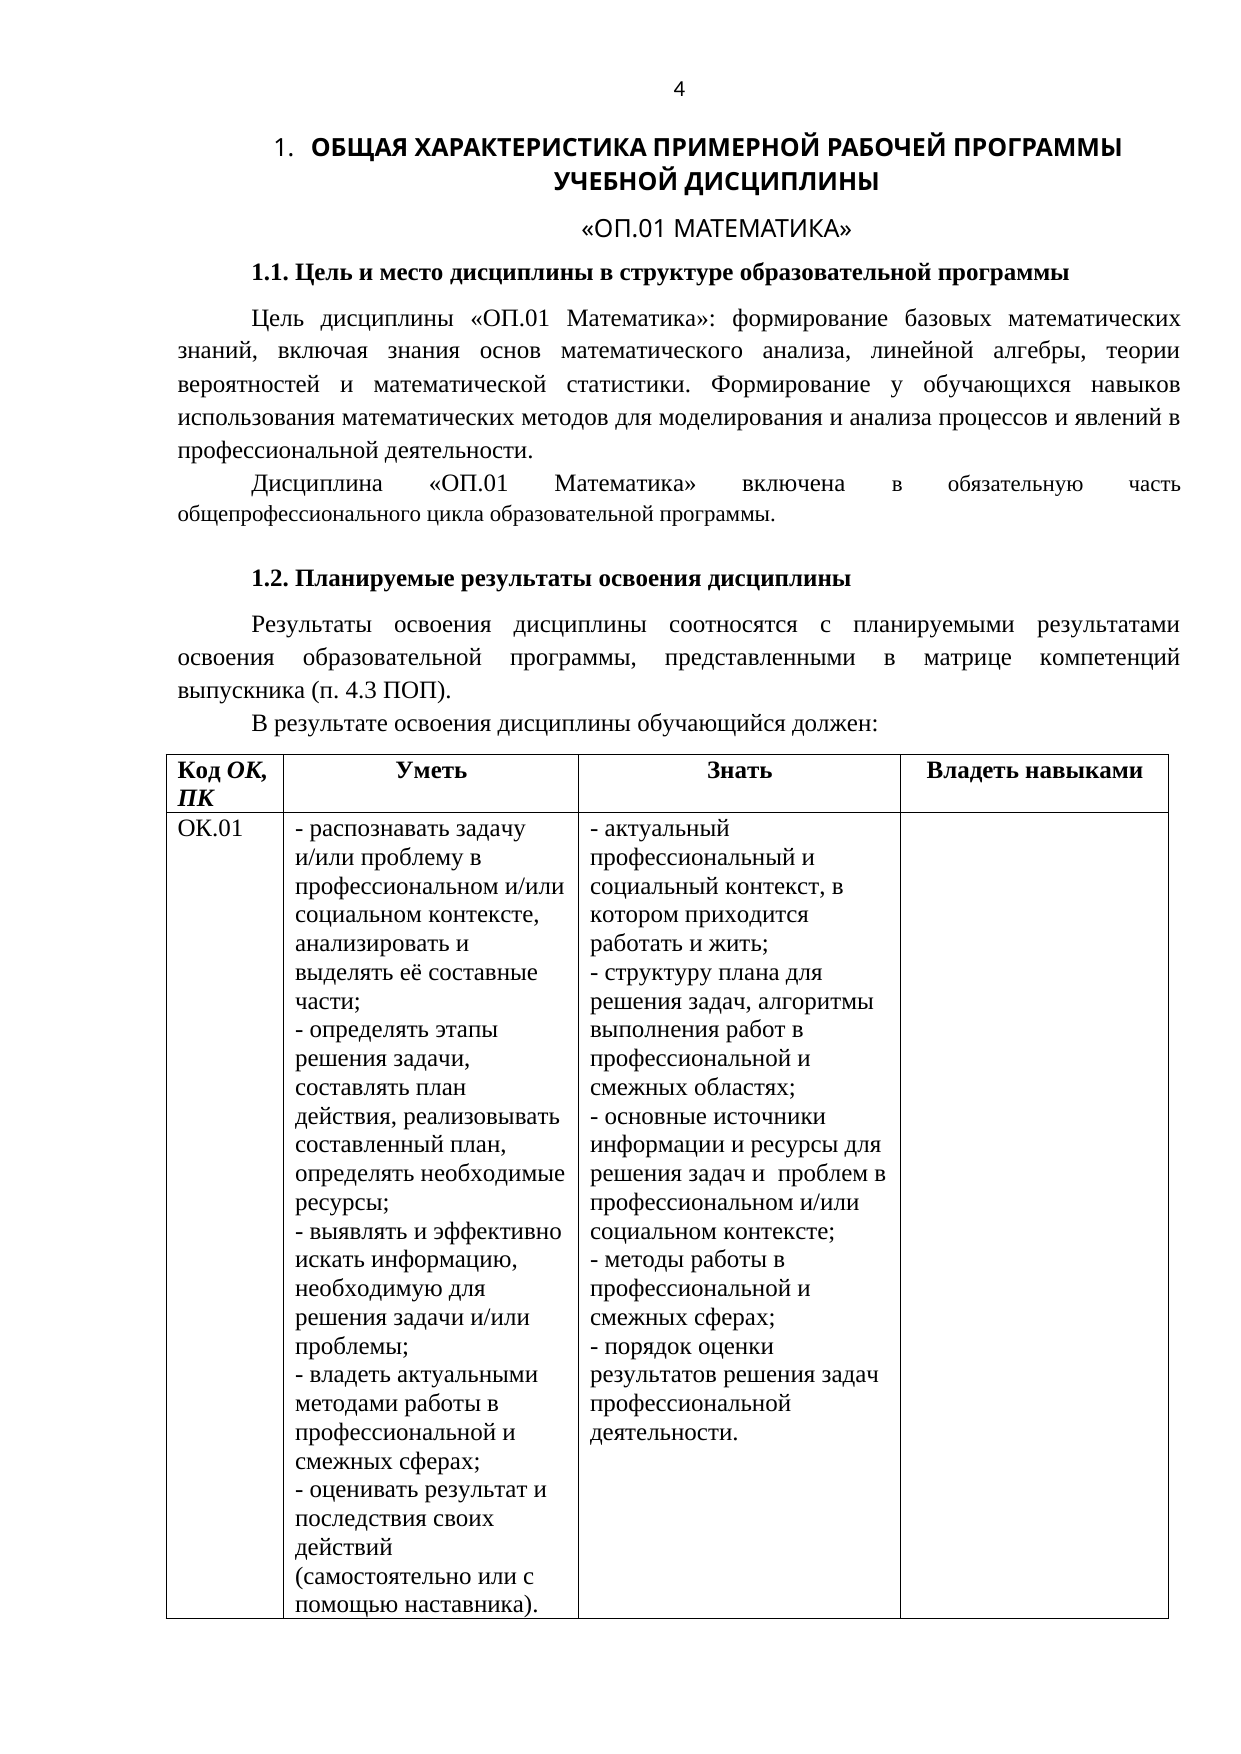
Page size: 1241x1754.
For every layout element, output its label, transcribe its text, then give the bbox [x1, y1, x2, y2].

table_cell - актуальный профессиональный и социальный контекст, в котором приходится работать и жить; - структуру плана для решения задач, алгоритмы выполнения работ в профессиональной и смежных областях; - основные источники информации и ресурсы для решения задач и проблем в профессиональном и/или социальном контексте; - методы работы в профессиональной и смежных сферах; - порядок оценки результатов решения задач профессиональной деятельности. [579, 813, 900, 1618]
text «ОП.01 МАТЕМАТИКА» [252, 211, 1181, 244]
text 1.1. Цель и место дисциплины в структуре образовательной программы [177, 257, 1181, 286]
table_cell - распознавать задачу и/или проблему в профессиональном и/или социальном контексте, анализировать и выделять её составные части; - определять этапы решения задачи, составлять план действия, реализовывать составленный план, определять необходимые ресурсы; - выявлять и эффективно искать информацию, необходимую для решения задачи и/или проблемы; - владеть актуальными методами работы в профессиональной и смежных сферах; - оценивать результат и последствия своих действий (самостоятельно или с помощью наставника). [284, 813, 578, 1618]
text Дисциплина «ОП.01 Математика» включена в обязательную часть общепрофессионального цикла образовательной программы. [177, 468, 1181, 527]
text Цель дисциплины «ОП.01 Математика»: формирование базовых математических знаний, включая знания основ математического анализа, линейной алгебры, теории вероятностей и математической статистики. Формирование у обучающихся навыков использования математических методов для моделирования и анализа процессов и явлений в профессиональной деятельности. [177, 303, 1181, 463]
table_header Код ОК, ПК [167, 755, 283, 812]
table_header Уметь [284, 755, 578, 812]
table_header Владеть навыками [901, 755, 1168, 812]
table_header Знать [579, 755, 900, 812]
text Результаты освоения дисциплины соотносятся с планируемыми результатами освоения образовательной программы, представленными в матрице компетенций выпускника (п. 4.3 ПОП). [177, 609, 1181, 704]
list Общая характеристика ПРИМЕРНОЙ РАБОЧЕЙ ПРОГРАММЫ УЧЕБНОЙ ДИСЦИПЛИНЫ [215, 130, 1181, 198]
text 1.2. Планируемые результаты освоения дисциплины [177, 563, 1181, 592]
text В результате освоения дисциплины обучающийся должен: [177, 708, 1181, 737]
table_cell ОК.01 [167, 813, 283, 1618]
table_cell [901, 813, 1168, 1618]
